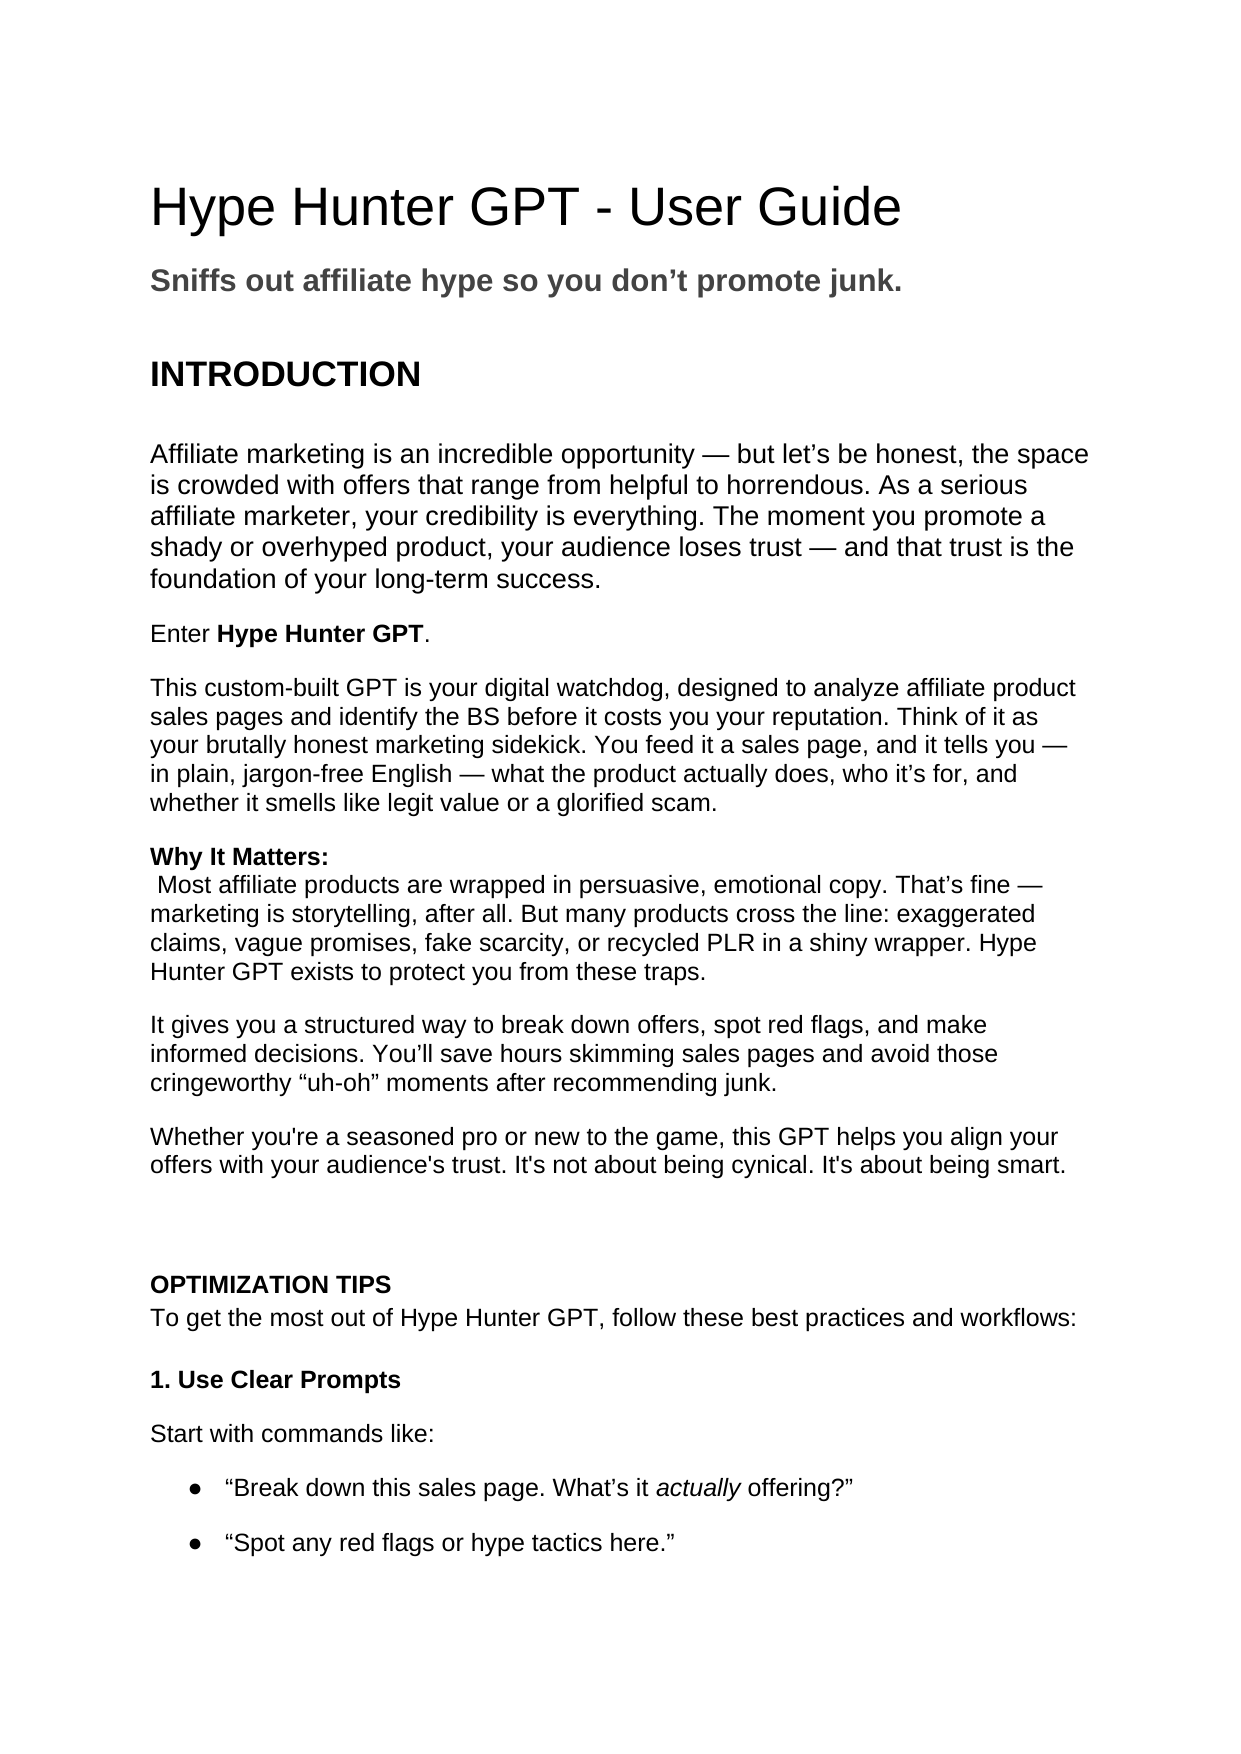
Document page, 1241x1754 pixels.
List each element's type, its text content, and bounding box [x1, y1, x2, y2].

text This custom-built GPT is your digital watchdog, designed to analyze affiliate product sales pages and identify the BS before it costs you your reputation. Think of it as your brutally honest marketing sidekick. You feed it a sales page, and it tells you — in plain, jargon-free English — what the product actually does, who it’s for, and whether it smells like legit value or a glorified scam. [150, 673, 1090, 816]
text Why It Matters: Most affiliate products are wrapped in persuasive, emotional copy. That’s fine — marketing is storytelling, after all. But many products cross the line: exaggerated claims, vague promises, fake scarcity, or recycled PLR in a shiny wrapper. Hype Hunter GPT exists to protect you from these traps. [150, 841, 1090, 985]
text To get the most out of Hype Hunter GPT, follow these best practices and workflows: [150, 1303, 1090, 1332]
title Hype Hunter GPT - User Guide [150, 175, 1090, 237]
subtitle Affiliate marketing is an incredible opportunity — but let’s be honest, the space is crowded with offers that range from helpful to horrendous. As a serious affiliate marketer, your credibility is everything. The moment you promote a shady or overhyped product, your audience loses trust — and that trust is the foundation of your long-term success. [150, 438, 1090, 594]
text It gives you a structured way to break down offers, spot red flags, and make informed decisions. You’ll save hours skimming sales pages and avoid those cringeworthy “uh-oh” moments after recommending junk. [150, 1010, 1090, 1096]
text Enter Hype Hunter GPT. [150, 619, 1090, 648]
subtitle Sniffs out affiliate hype so you don’t promote junk. [150, 262, 1090, 298]
text Whether you're a seasoned pro or new to the game, this GPT helps you align your offers with your audience's trust. It's not about being cynical. It's about being smart. [150, 1121, 1090, 1179]
list “Spot any red flags or hype tactics here.” [187, 1528, 1090, 1583]
text OPTIMIZATION TIPS [150, 1270, 1090, 1299]
text Start with commands like: [150, 1419, 1090, 1448]
list “Break down this sales page. What’s it actually offering?” [187, 1473, 1090, 1528]
subtitle 1. Use Clear Prompts [150, 1365, 1090, 1394]
text INTRODUCTION [150, 353, 1090, 394]
